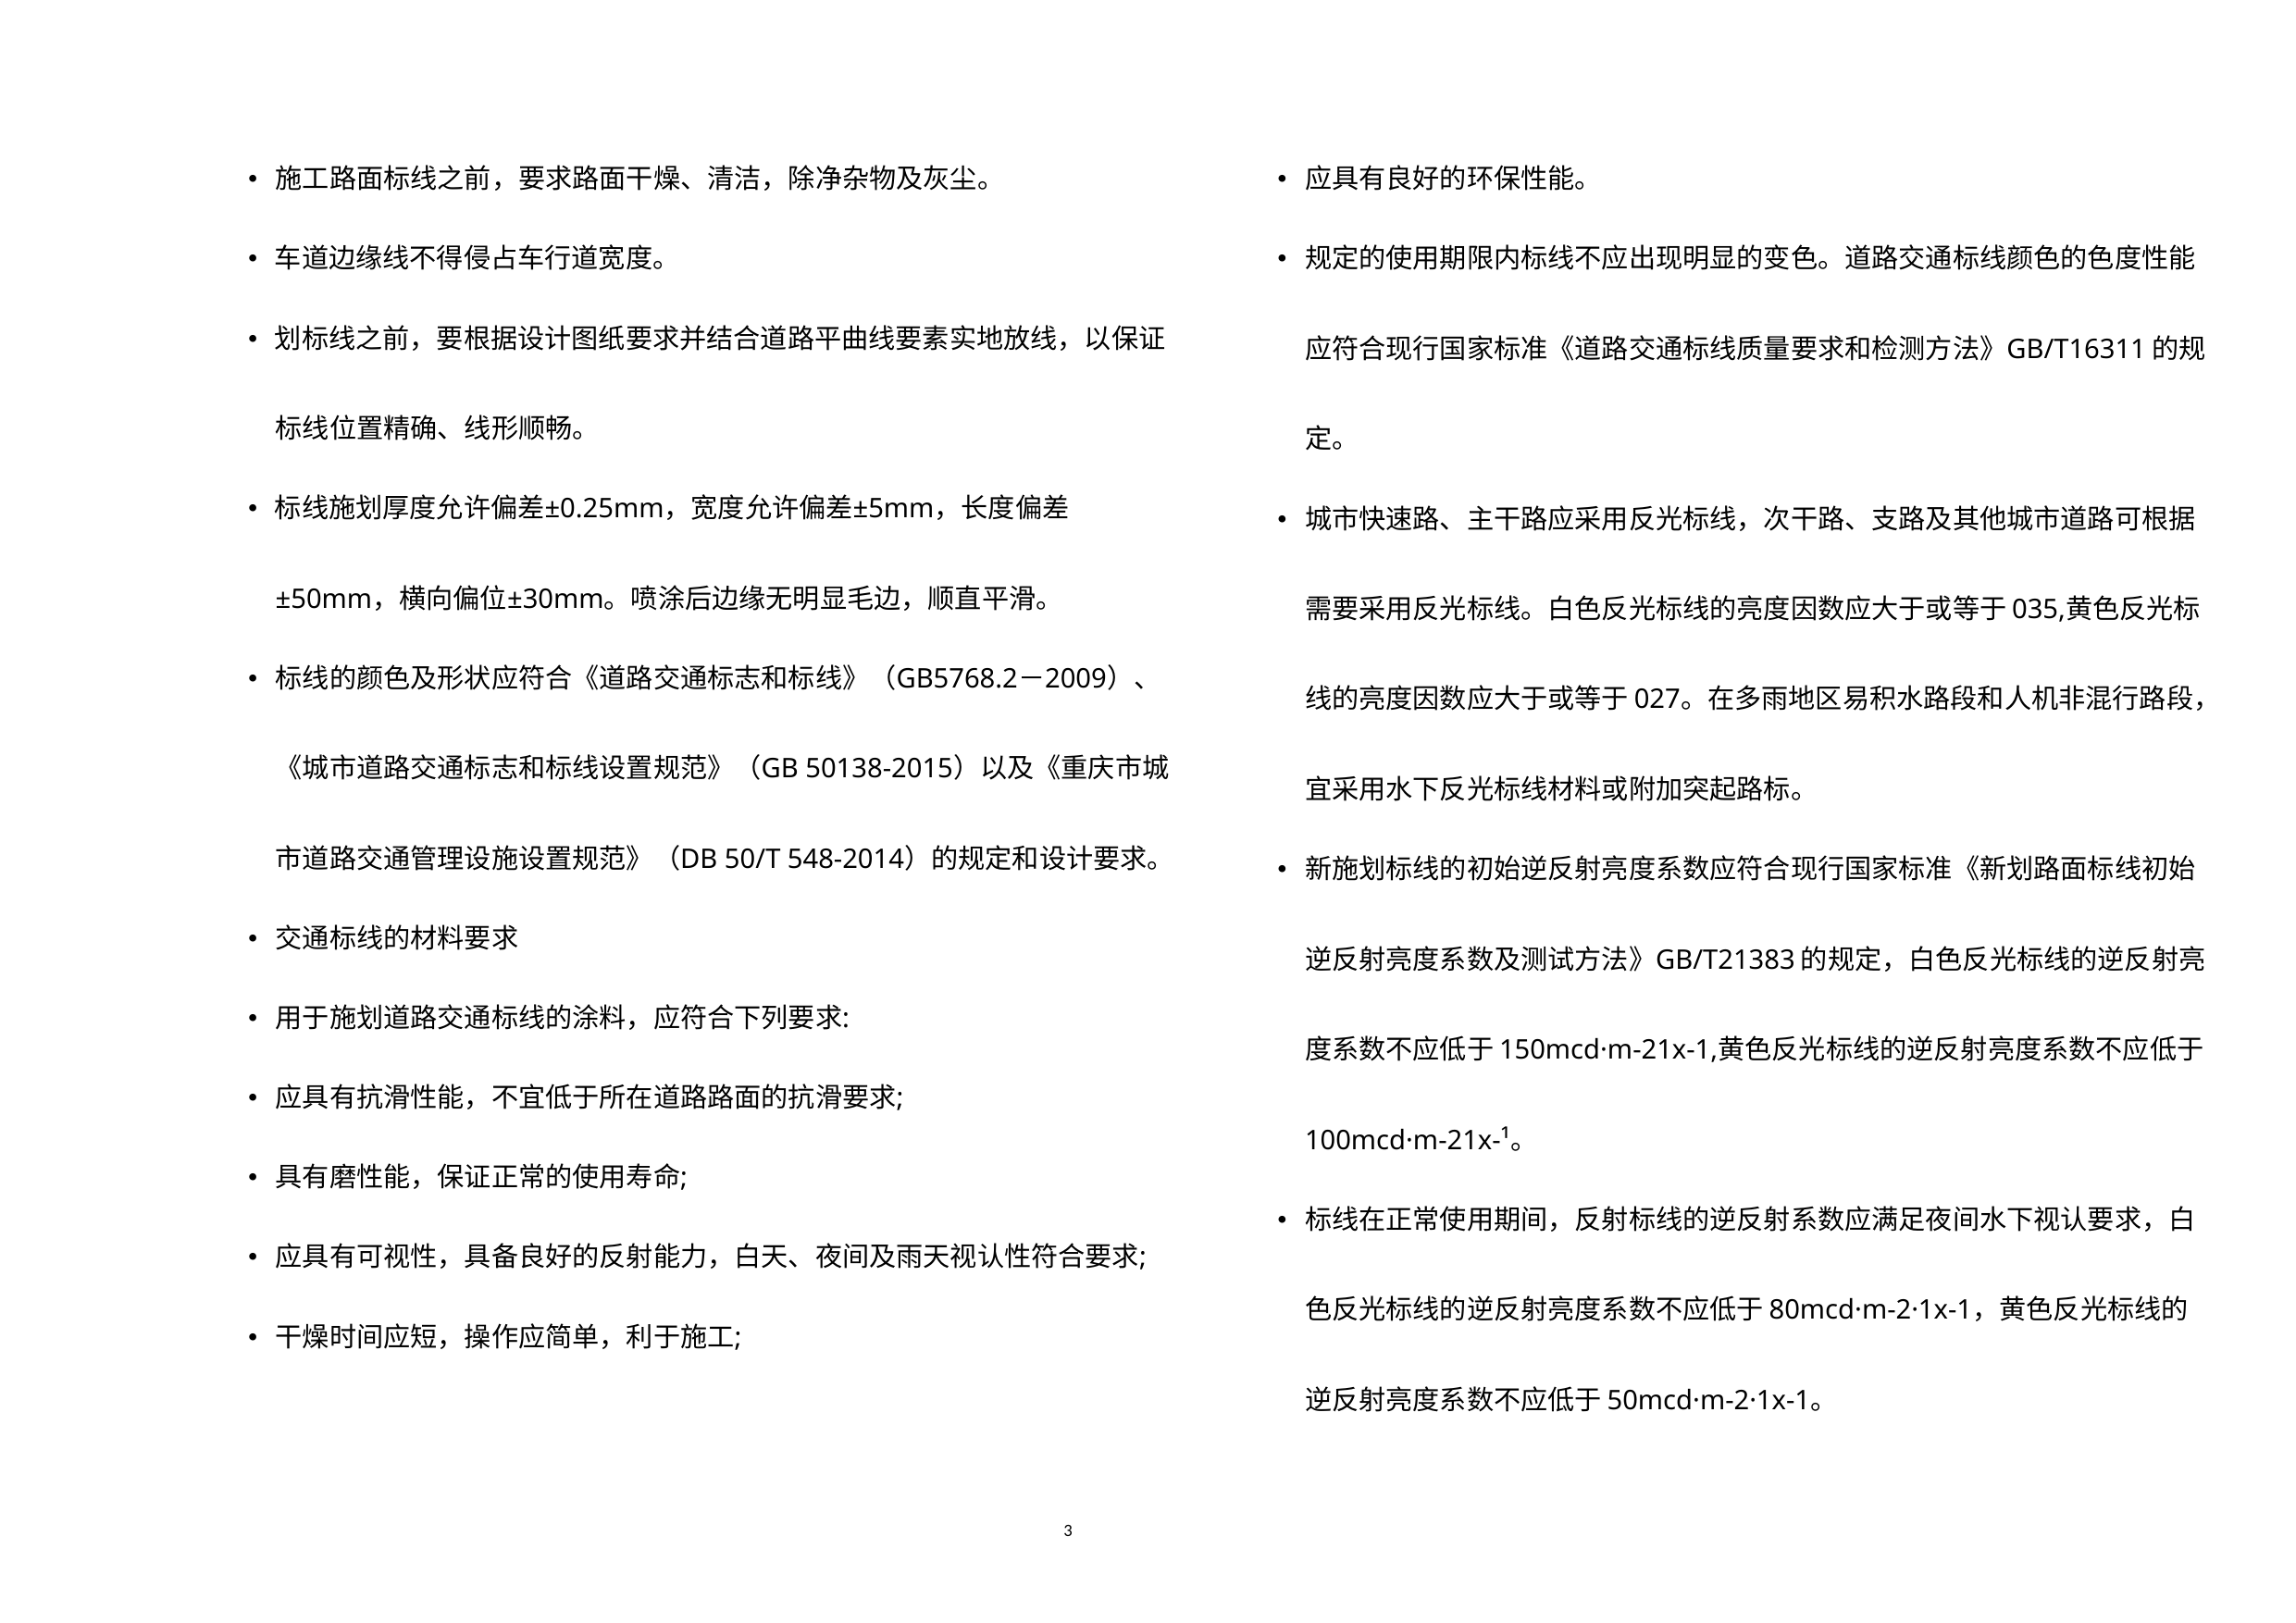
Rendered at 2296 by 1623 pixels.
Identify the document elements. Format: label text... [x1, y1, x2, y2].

list 用于施划道路交通标线的涂料，应符合下列要求: [248, 985, 1182, 1046]
list 标线的颜色及形状应符合《道路交通标志和标线》（GB5768.2－2009）、《城市道路交通标志和标线设置规范》（GB 50138-2015）以及《重庆市城市道路交通管理设施设置规范》（DB 50/T 548-2014）的规定和设计要求。 [248, 646, 1182, 886]
list 交通标线的材料要求 [248, 906, 1182, 966]
list 标线施划厚度允许偏差±0.25mm，宽度允许偏差±5mm，长度偏差±50mm，横向偏位±30mm。喷涂后边缘无明显毛边，顺直平滑。 [248, 476, 1182, 626]
list 干燥时间应短，操作应简单，利于施工; [248, 1305, 1182, 1365]
list 标线在正常使用期间，反射标线的逆反射系数应满足夜间水下视认要求，白色反光标线的逆反射亮度系数不应低于80mcd·m-2·1x-1，黄色反光标线的逆反射亮度系数不应低于50mcd·m-2·1x-1。 [1277, 1187, 2211, 1428]
list 划标线之前，要根据设计图纸要求并结合道路平曲线要素实地放线，以保证标线位置精确、线形顺畅。 [248, 306, 1182, 456]
list 施工路面标线之前，要求路面干燥、清洁，除净杂物及灰尘。 [248, 146, 1182, 206]
list 城市快速路、主干路应采用反光标线，次干路、支路及其他城市道路可根据需要采用反光标线。白色反光标线的亮度因数应大于或等于035,黄色反光标线的亮度因数应大于或等于027。在多雨地区易积水路段和人机非混行路段，宜采用水下反光标线材料或附加突起路标。 [1277, 487, 2211, 817]
list 新施划标线的初始逆反射亮度系数应符合现行国家标准《新划路面标线初始逆反射亮度系数及测试方法》GB/T21383的规定，白色反光标线的逆反射亮度系数不应低于150mcd·m-21x-1,黄色反光标线的逆反射亮度系数不应低于100mcd·m-21x-¹。 [1277, 836, 2211, 1168]
list 具有磨性能，保证正常的使用寿命; [248, 1146, 1182, 1206]
list 车道边缘线不得侵占车行道宽度。 [248, 226, 1182, 286]
list 应具有抗滑性能，不宜低于所在道路路面的抗滑要求; [248, 1065, 1182, 1125]
list 规定的使用期限内标线不应出现明显的变色。道路交通标线颜色的色度性能应符合现行国家标准《道路交通标线质量要求和检测方法》GB/T16311的规定。 [1277, 226, 2211, 466]
list 应具有良好的环保性能。 [1277, 146, 2211, 206]
list 应具有可视性，具备良好的反射能力，白天、夜间及雨天视认性符合要求; [248, 1225, 1182, 1285]
